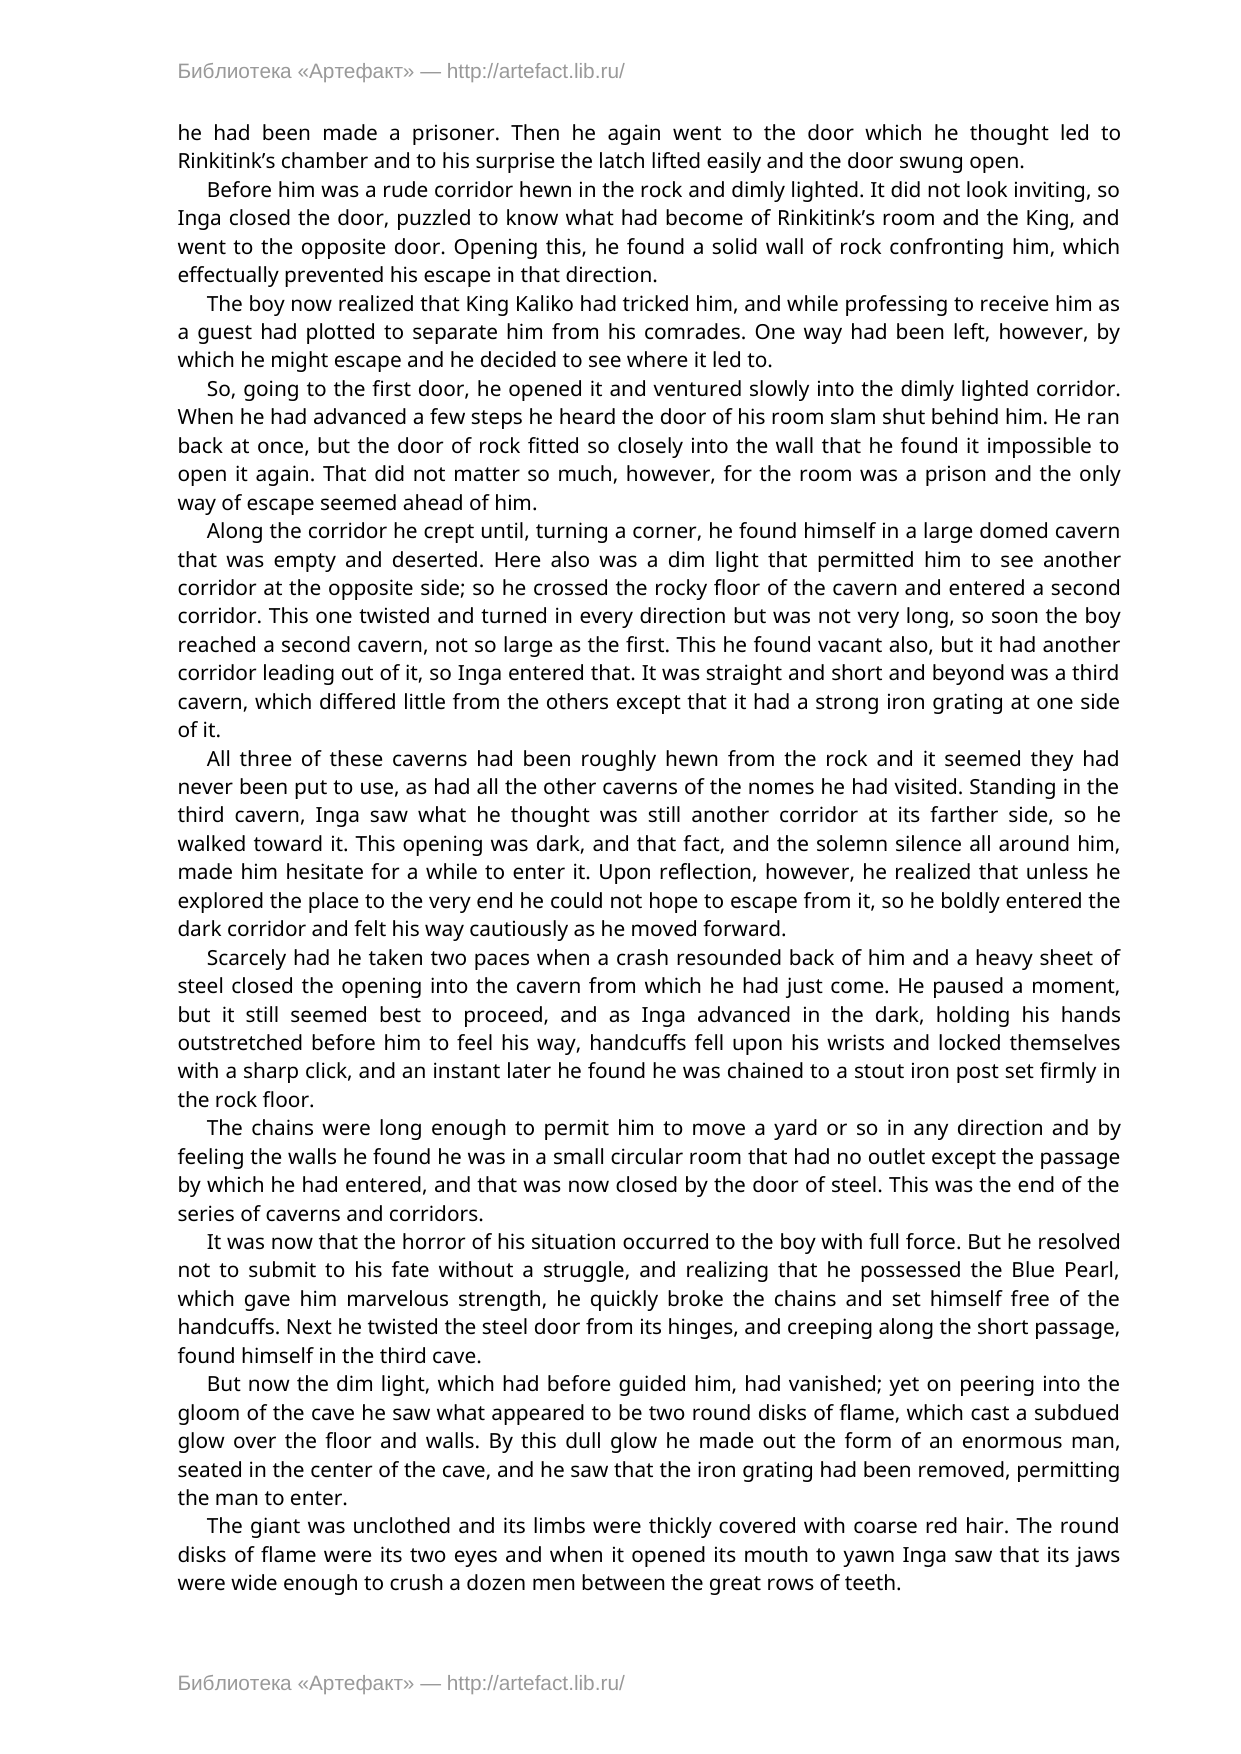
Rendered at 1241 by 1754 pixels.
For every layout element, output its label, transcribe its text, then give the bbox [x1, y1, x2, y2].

text So, going to the first door, he opened it and ventured slowly into the dimly lighted corridor. When he had advanced a few steps he heard the door of his room slam shut behind him. He ran back at once, but the door of rock fitted so closely into the wall that he found it impossible to open it again. That did not matter so much, however, for the room was a prison and the only way of escape seemed ahead of him. [177, 374, 1122, 516]
text The giant was unclothed and its limbs were thickly covered with coarse red hair. The round disks of flame were its two eyes and when it opened its mouth to yawn Inga saw that its jaws were wide enough to crush a dozen men between the great rows of teeth. [177, 1512, 1122, 1597]
text But now the dim light, which had before guided him, had vanished; yet on peering into the gloom of the cave he saw what appeared to be two round disks of flame, which cast a subdued glow over the floor and walls. By this dull glow he made out the form of an enormous man, seated in the center of the cave, and he saw that the iron grating had been removed, permitting the man to enter. [177, 1369, 1122, 1512]
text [177, 118, 1122, 175]
text All three of these caverns had been roughly hewn from the rock and it seemed they had never been put to use, as had all the other caverns of the nomes he had visited. Standing in the third cavern, Inga saw what he thought was still another corridor at its farther side, so he walked toward it. This opening was dark, and that fact, and the solemn silence all around him, made him hesitate for a while to enter it. Upon reflection, however, he realized that unless he explored the place to the very end he could not hope to escape from it, so he boldly entered the dark corridor and felt his way cautiously as he moved forward. [177, 744, 1122, 943]
text It was now that the horror of his situation occurred to the boy with full force. But he resolved not to submit to his fate without a struggle, and realizing that he possessed the Blue Pearl, which gave him marvelous strength, he quickly broke the chains and set himself free of the handcuffs. Next he twisted the steel door from its hinges, and creeping along the short passage, found himself in the third cave. [177, 1227, 1122, 1369]
text Before him was a rude corridor hewn in the rock and dimly lighted. It did not look inviting, so Inga closed the door, puzzled to know what had become of Rinkitink’s room and the King, and went to the opposite door. Opening this, he found a solid wall of rock confronting him, which effectually prevented his escape in that direction. [177, 175, 1122, 289]
text Along the corridor he crept until, turning a corner, he found himself in a large domed cavern that was empty and deserted. Here also was a dim light that permitted him to see another corridor at the opposite side; so he crossed the rocky floor of the cavern and entered a second corridor. This one twisted and turned in every direction but was not very long, so soon the boy reached a second cavern, not so large as the first. This he found vacant also, but it had another corridor leading out of it, so Inga entered that. It was straight and short and beyond was a third cavern, which differed little from the others except that it had a strong iron grating at one side of it. [177, 516, 1122, 744]
text The boy now realized that King Kaliko had tricked him, and while professing to receive him as a guest had plotted to separate him from his comrades. One way had been left, however, by which he might escape and he decided to see where it led to. [177, 289, 1122, 374]
text Scarcely had he taken two paces when a crash resounded back of him and a heavy sheet of steel closed the opening into the cavern from which he had just come. He paused a moment, but it still seemed best to proceed, and as Inga advanced in the dark, holding his hands outstretched before him to feel his way, handcuffs fell upon his wrists and locked themselves with a sharp click, and an instant later he found he was chained to a stout iron post set firmly in the rock floor. [177, 943, 1122, 1113]
text The chains were long enough to permit him to move a yard or so in any direction and by feeling the walls he found he was in a small circular room that had no outlet except the passage by which he had entered, and that was now closed by the door of steel. This was the end of the series of caverns and corridors. [177, 1113, 1122, 1227]
